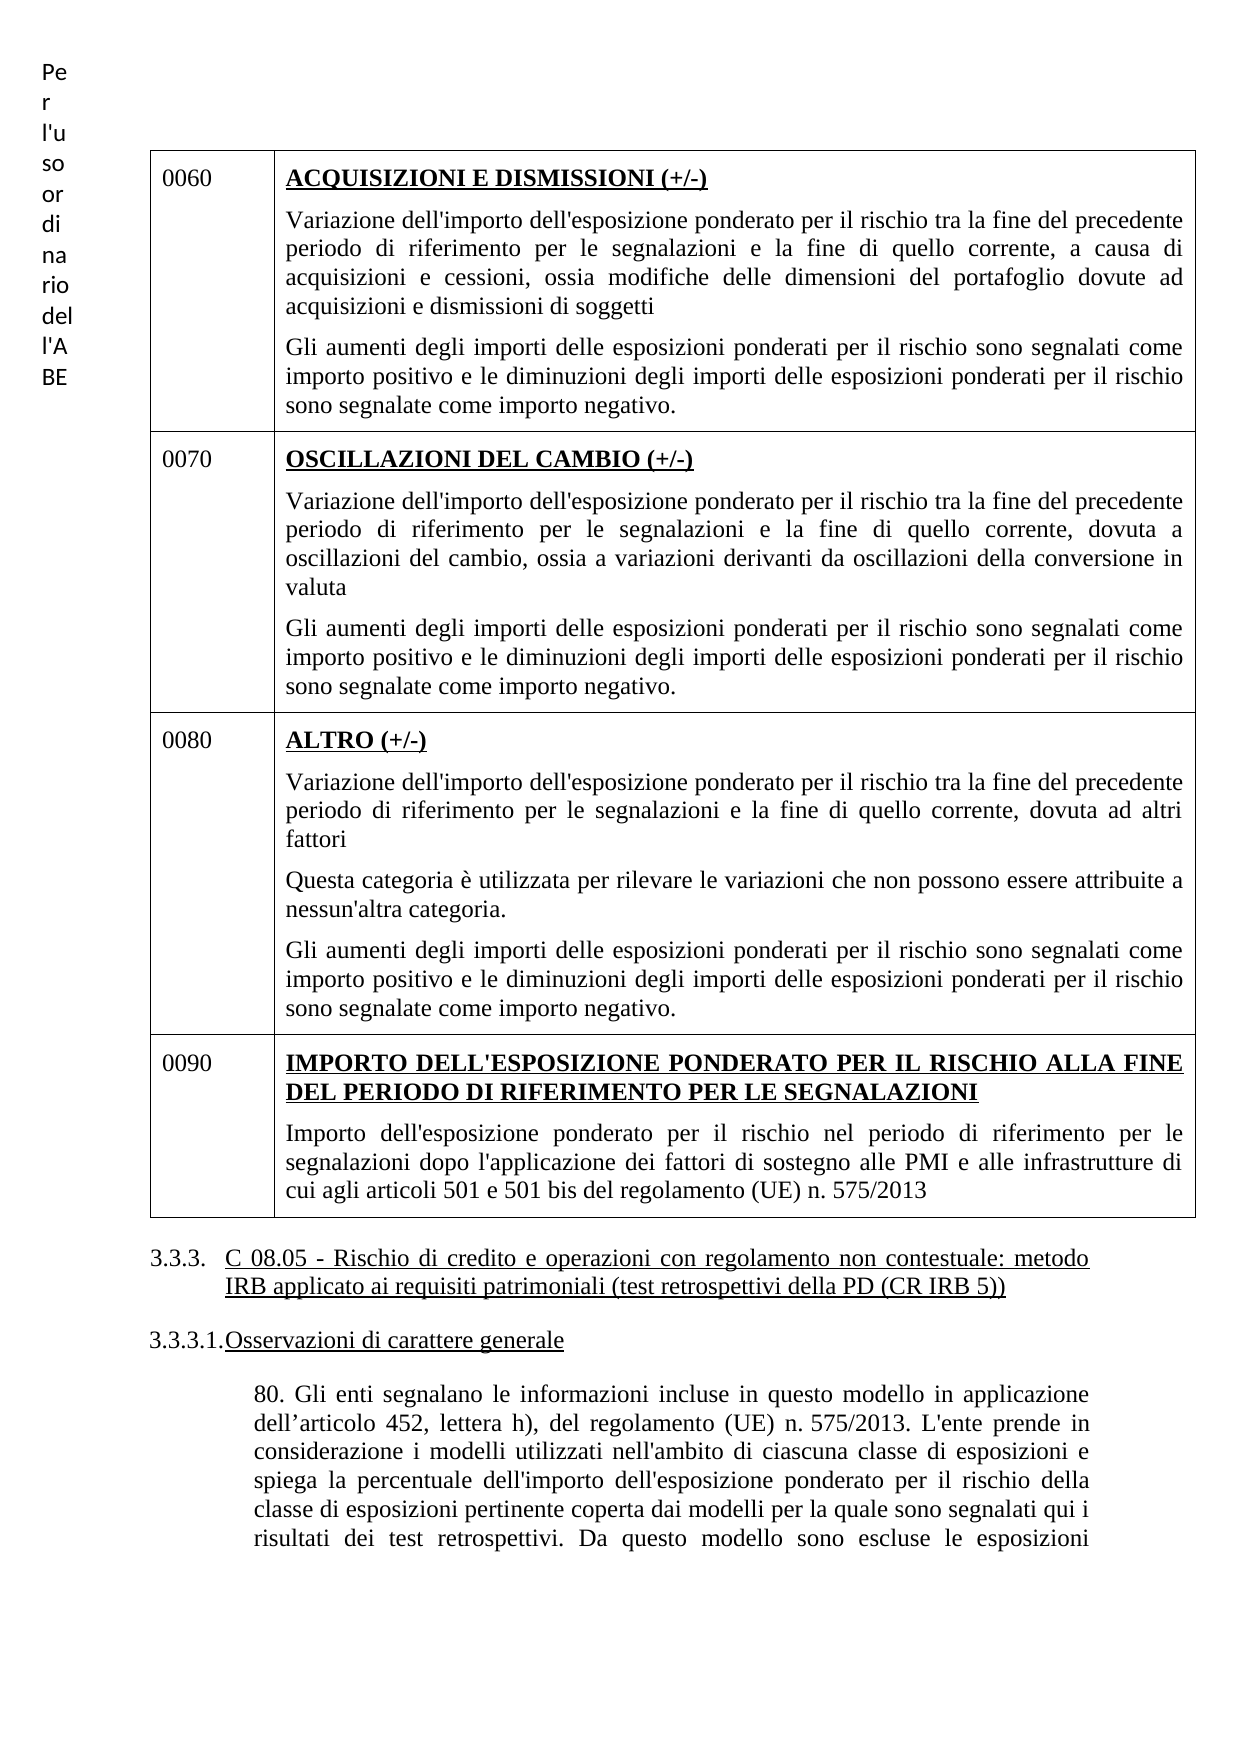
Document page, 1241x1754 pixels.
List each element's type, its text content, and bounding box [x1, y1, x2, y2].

table_cell ACQUISIZIONI E DISMISSIONI (+/-) Variazione dell'importo dell'esposizione ponderato per il rischio tra la fine del precedente periodo di riferimento per le segnalazioni e la fine di quello corrente, a causa di acquisizioni e cessioni, ossia modifiche delle dimensioni del portafoglio dovute ad acquisizioni e dismissioni di soggetti Gli aumenti degli importi delle esposizioni ponderati per il rischio sono segnalati come importo positivo e le diminuzioni degli importi delle esposizioni ponderati per il rischio sono segnalate come importo negativo. [275, 151, 1195, 431]
table_cell ALTRO (+/-) Variazione dell'importo dell'esposizione ponderato per il rischio tra la fine del precedente periodo di riferimento per le segnalazioni e la fine di quello corrente, dovuta ad altri fattori Questa categoria è utilizzata per rilevare le variazioni che non possono essere attribuite a nessun'altra categoria. Gli aumenti degli importi delle esposizioni ponderati per il rischio sono segnalati come importo positivo e le diminuzioni degli importi delle esposizioni ponderati per il rischio sono segnalate come importo negativo. [275, 713, 1195, 1034]
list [253, 1379, 1090, 1551]
table_cell 0070 [151, 432, 274, 712]
table_cell 0080 [151, 713, 274, 1034]
table_cell OSCILLAZIONI DEL CAMBIO (+/-) Variazione dell'importo dell'esposizione ponderato per il rischio tra la fine del precedente periodo di riferimento per le segnalazioni e la fine di quello corrente, dovuta a oscillazioni del cambio, ossia a variazioni derivanti da oscillazioni della conversione in valuta Gli aumenti degli importi delle esposizioni ponderati per il rischio sono segnalati come importo positivo e le diminuzioni degli importi delle esposizioni ponderati per il rischio sono segnalate come importo negativo. [275, 432, 1195, 712]
table_cell IMPORTO DELL'ESPOSIZIONE PONDERATO PER IL RISCHIO ALLA FINE DEL PERIODO DI RIFERIMENTO PER LE SEGNALAZIONI Importo dell'esposizione ponderato per il rischio nel periodo di riferimento per le segnalazioni dopo l'applicazione dei fattori di sostegno alle PMI e alle infrastrutture di cui agli articoli 501 e 501 bis del regolamento (UE) n. 575/2013 [275, 1035, 1195, 1217]
list Osservazioni di carattere generale [149, 1325, 1090, 1354]
list C 08.05 - Rischio di credito e operazioni con regolamento non contestuale: metodo IRB applicato ai requisiti patrimoniali (test retrospettivi della PD (CR IRB 5)) [150, 1243, 1090, 1300]
table_cell 0090 [151, 1035, 274, 1217]
table_cell 0060 [151, 151, 274, 431]
